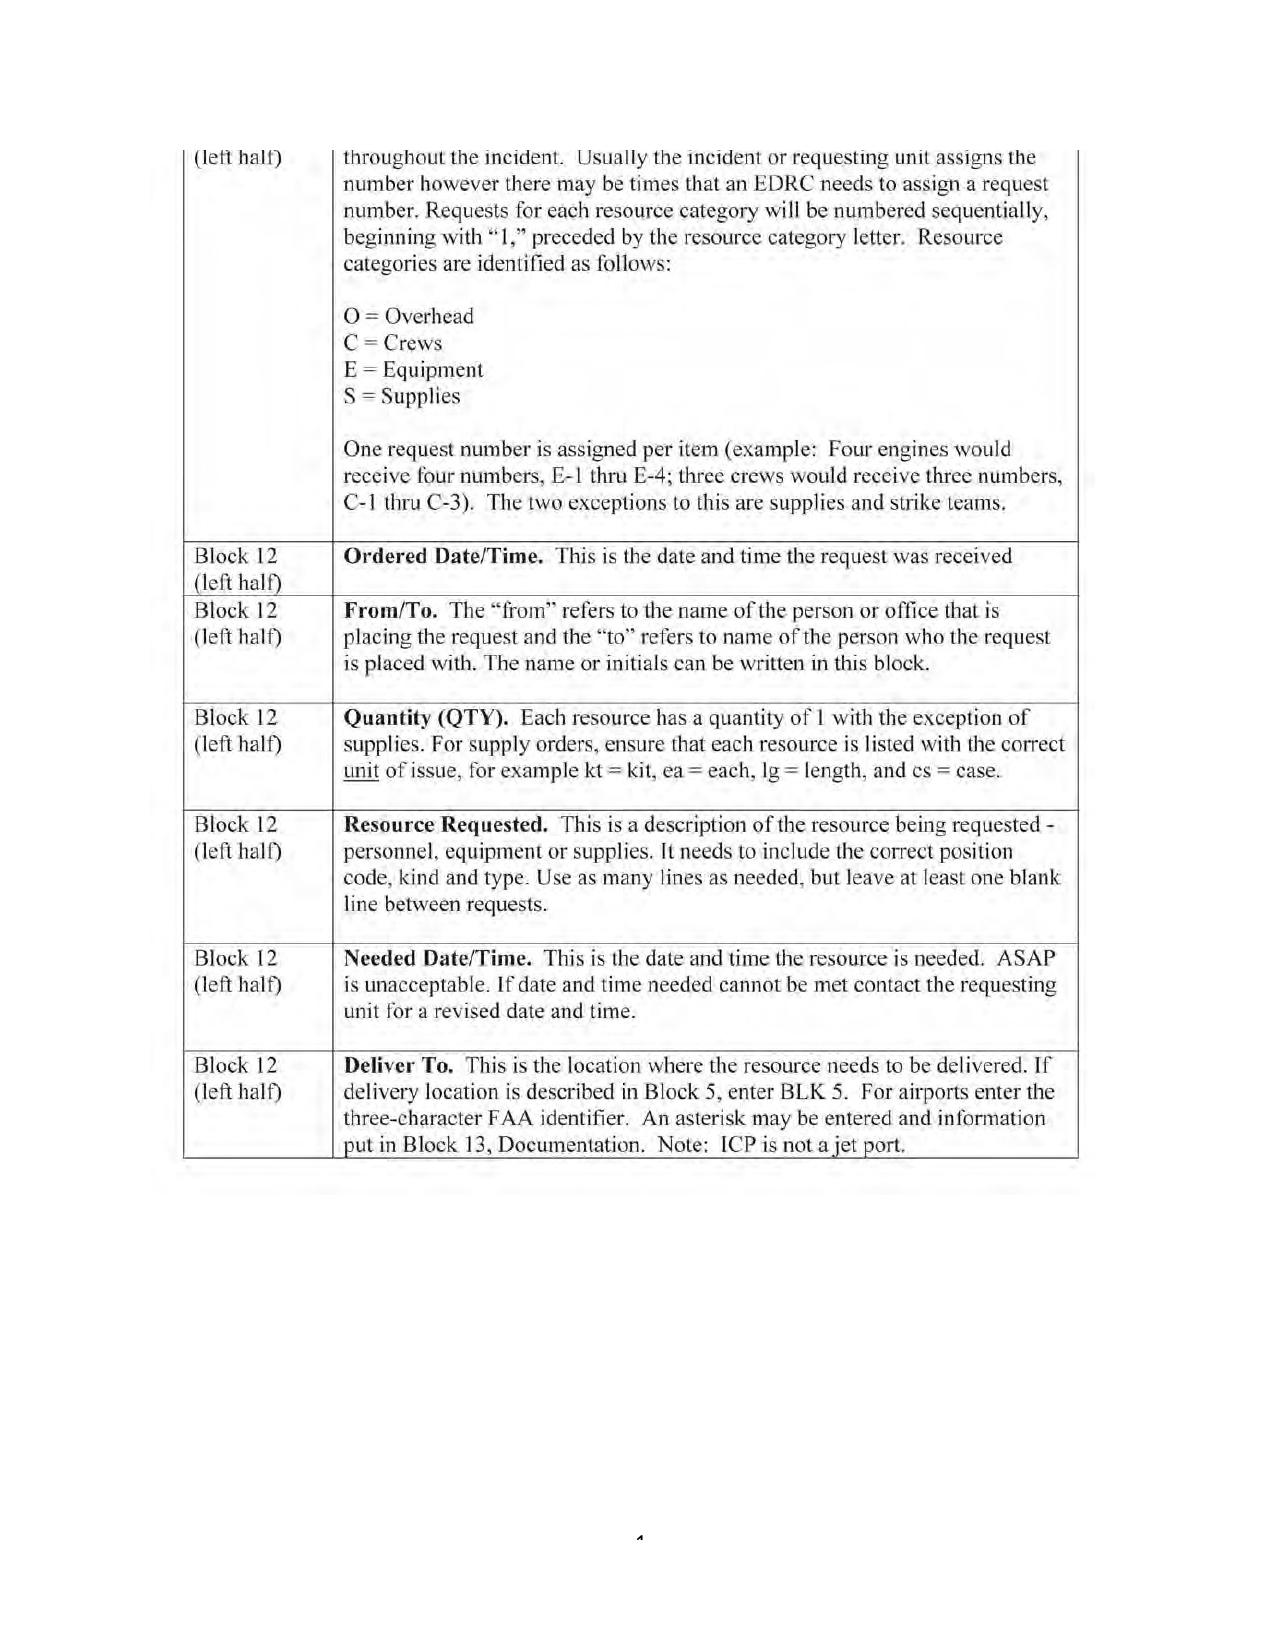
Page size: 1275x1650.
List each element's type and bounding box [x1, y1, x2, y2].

picture [150, 150, 1115, 1195]
